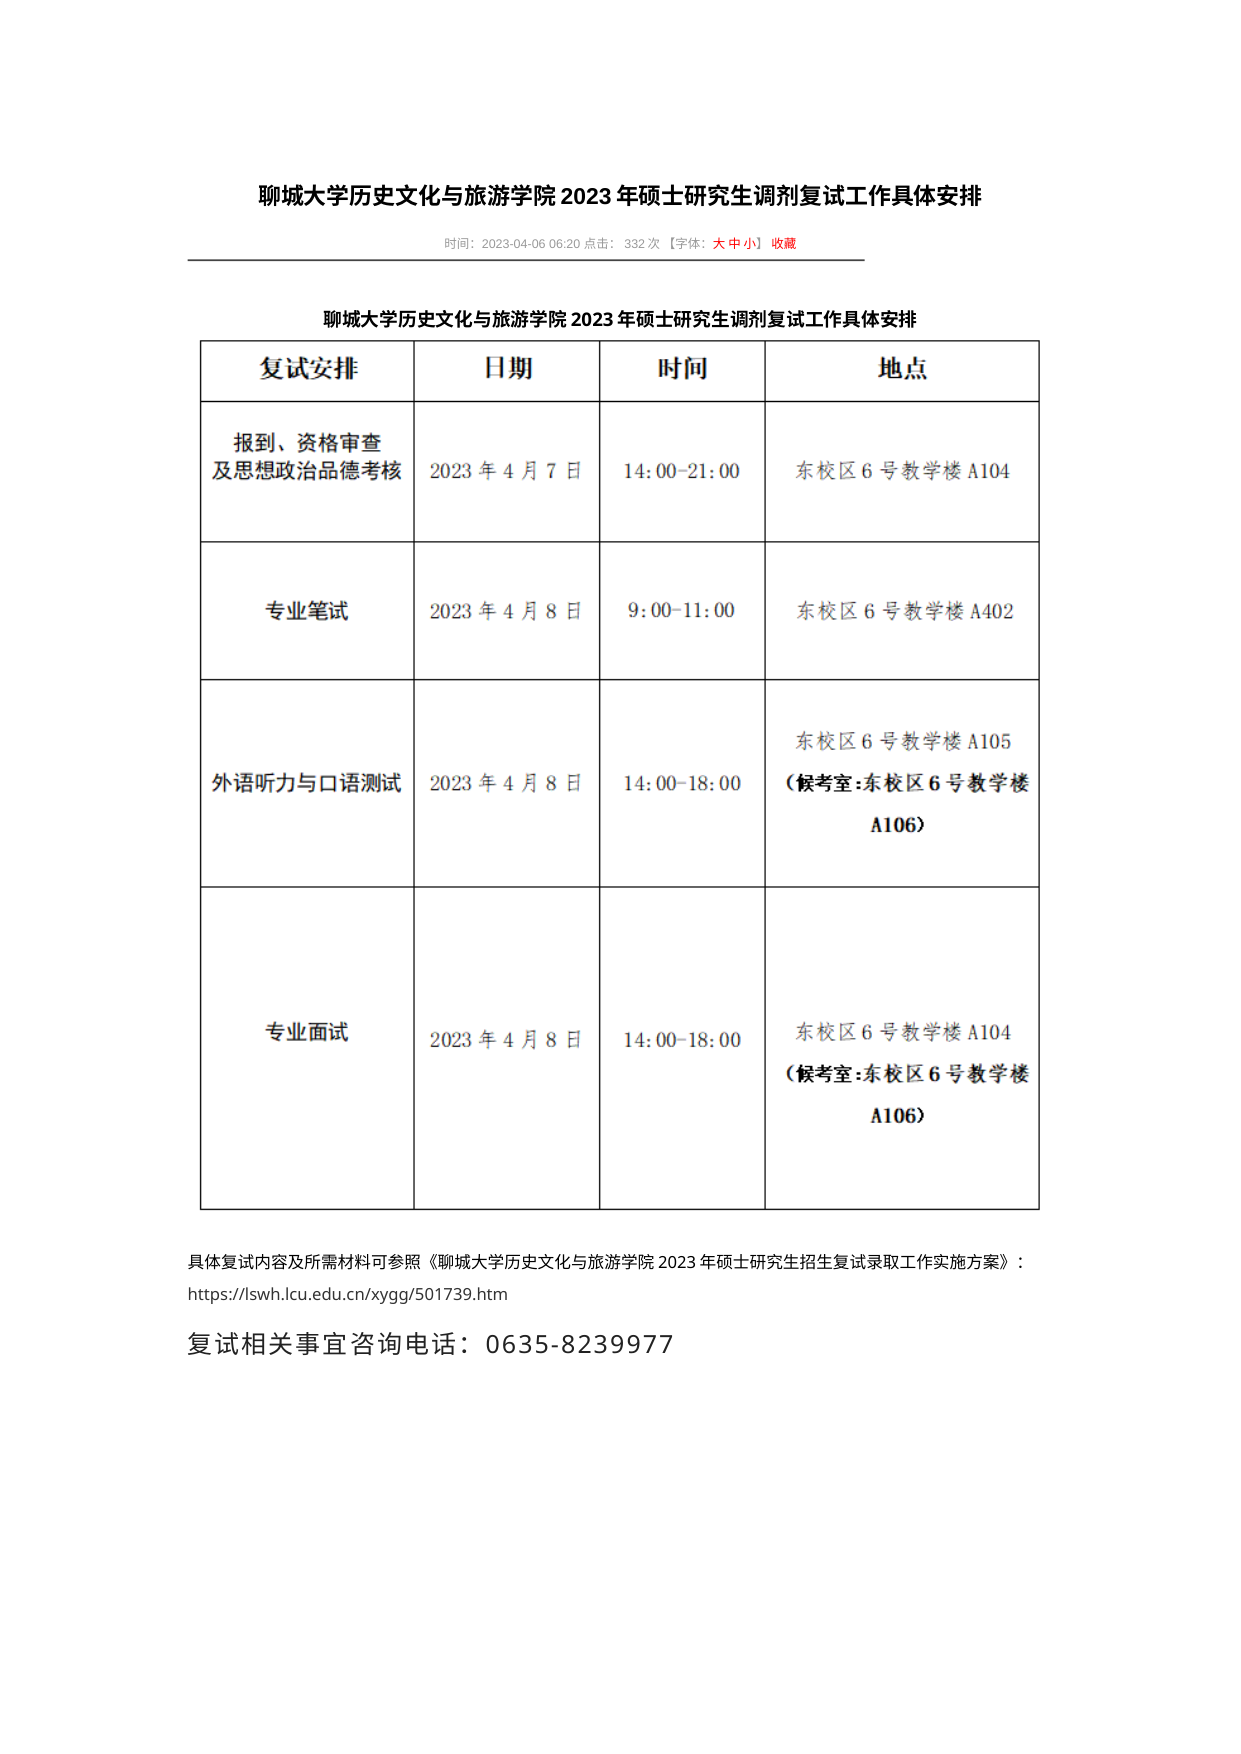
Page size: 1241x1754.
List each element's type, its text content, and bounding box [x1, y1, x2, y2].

text 聊城大学历史文化与旅游学院2023年硕士研究生调剂复试工作具体安排 [187, 302, 1053, 335]
subtitle 聊城大学历史文化与旅游学院2023年硕士研究生调剂复试工作具体安排 [187, 162, 1053, 227]
picture [190, 335, 1050, 1219]
text 时间：2023-04-06 06:20 点击： 332次 【字体：大 中 小】 收藏 [187, 227, 1053, 259]
text 具体复试内容及所需材料可参照《聊城大学历史文化与旅游学院 2023年硕士研究生招生复试录取工作实施方案》： [187, 1245, 1053, 1277]
text https://lswh.lcu.edu.cn/xygg/501739.htm [187, 1277, 1053, 1310]
text 复试相关事宜咨询电话：0635-8239977 [187, 1310, 1053, 1375]
